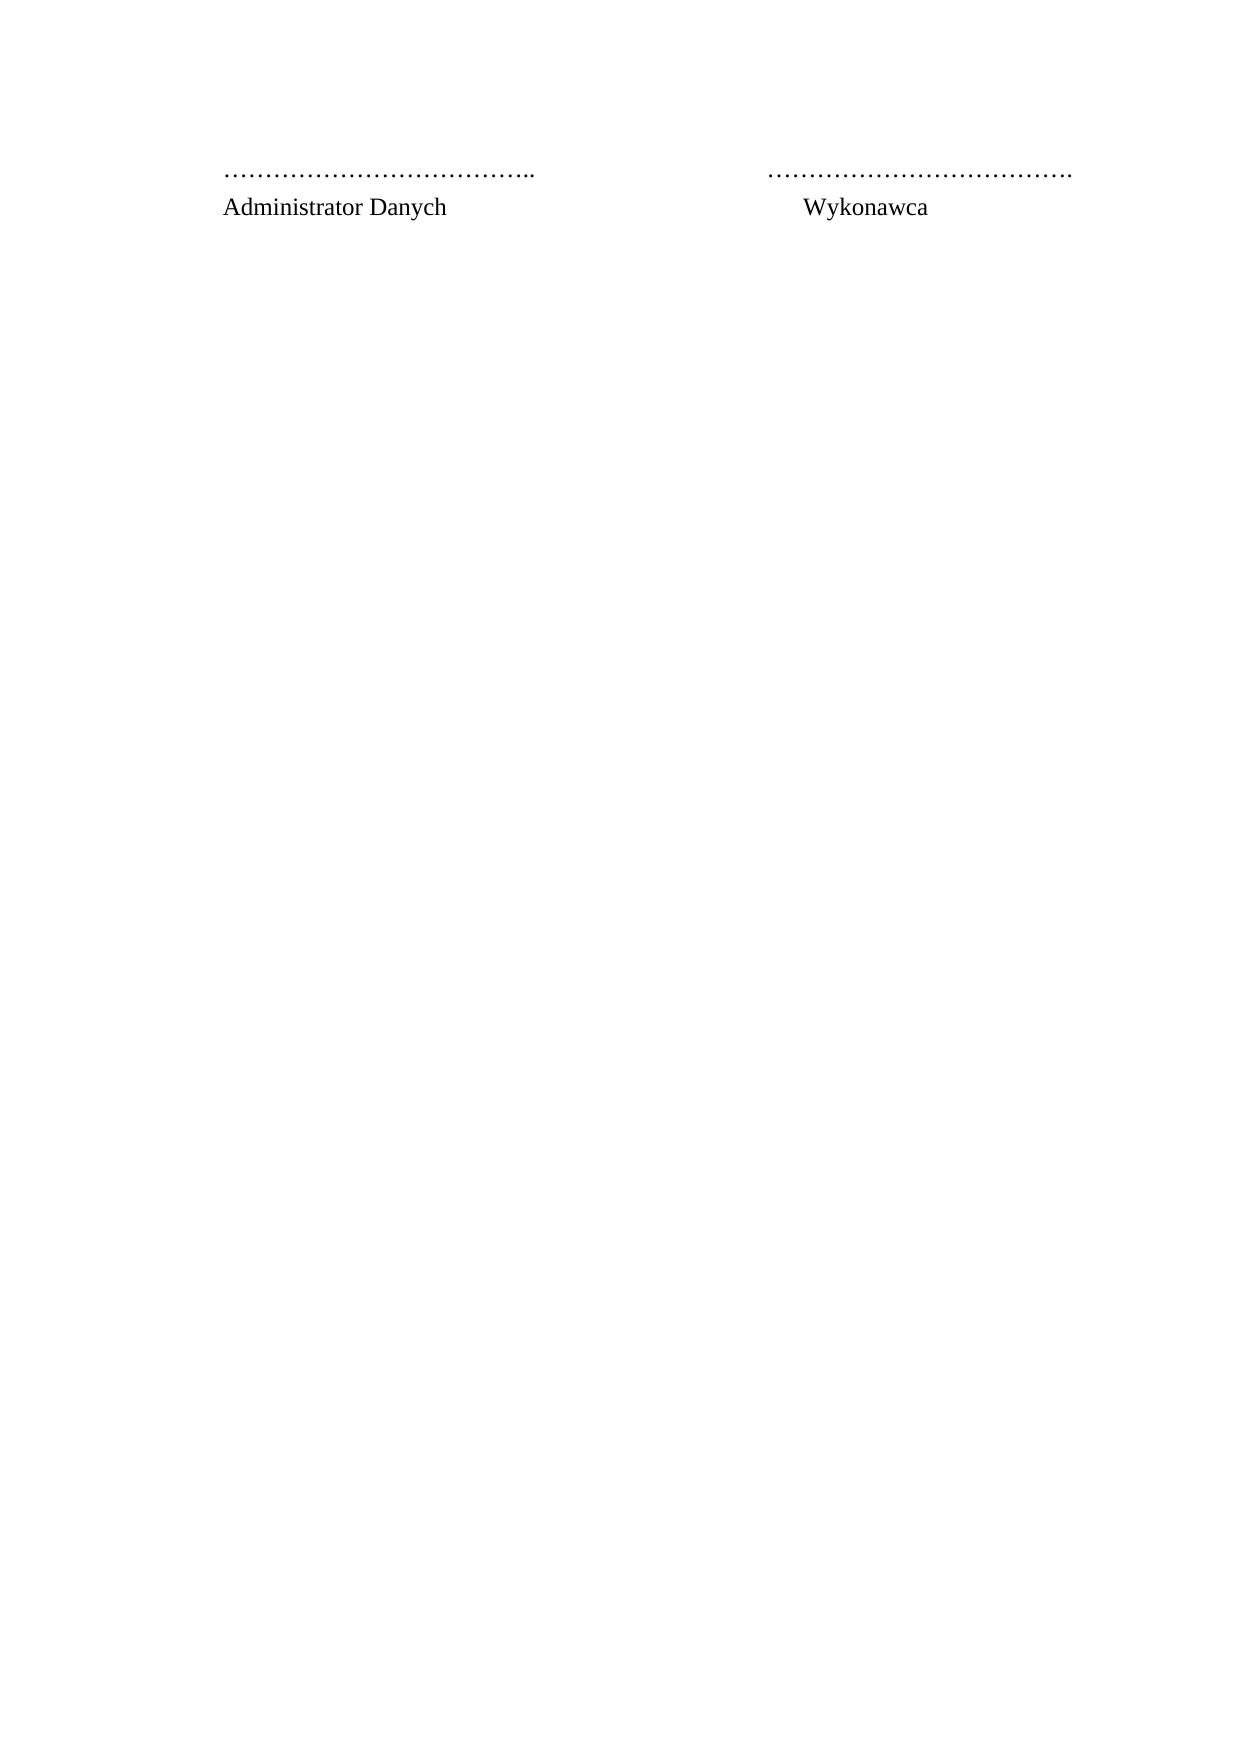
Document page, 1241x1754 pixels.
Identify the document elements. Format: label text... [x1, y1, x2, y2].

list Administrator Danych Wykonawca [223, 185, 1093, 223]
list ……………………………….. ………………………………. [223, 148, 1093, 185]
